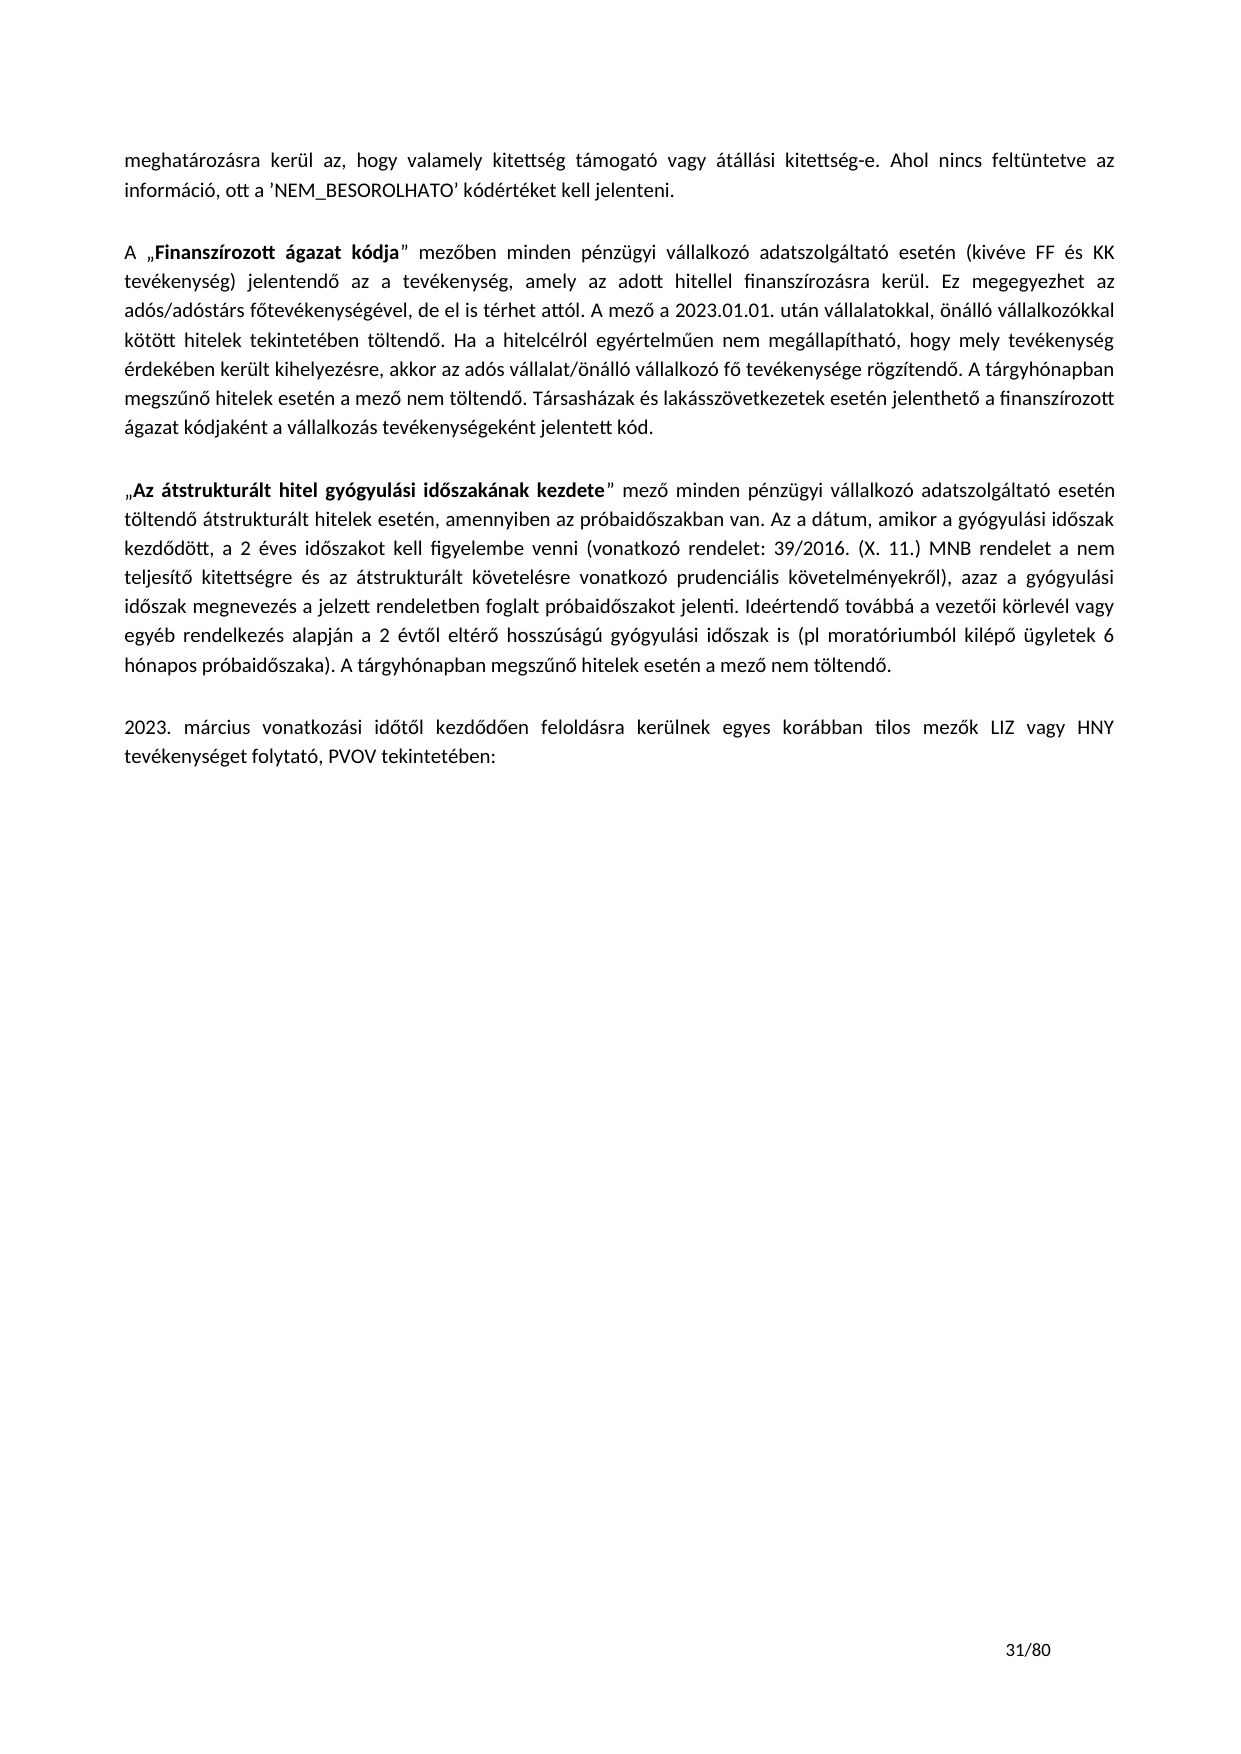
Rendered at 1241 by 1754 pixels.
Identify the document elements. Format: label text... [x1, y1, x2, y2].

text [124, 148, 1116, 202]
text 2023. március vonatkozási időtől kezdődően feloldásra kerülnek egyes korábban tilos mezők LIZ vagy HNY tevékenységet folytató, PVOV tekintetében: [124, 714, 1116, 769]
text A „Finanszírozott ágazat kódja” mezőben minden pénzügyi vállalkozó adatszolgáltató esetén (kivéve FF és KK tevékenység) jelentendő az a tevékenység, amely az adott hitellel finanszírozásra kerül. Ez megegyezhet az adós/adóstárs főtevékenységével, de el is térhet attól. A mező a 2023.01.01. után vállalatokkal, önálló vállalkozókkal kötött hitelek tekintetében töltendő. Ha a hitelcélról egyértelműen nem megállapítható, hogy mely tevékenység érdekében került kihelyezésre, akkor az adós vállalat/önálló vállalkozó fő tevékenysége rögzítendő. A tárgyhónapban megszűnő hitelek esetén a mező nem töltendő. Társasházak és lakásszövetkezetek esetén jelenthető a finanszírozott ágazat kódjaként a vállalkozás tevékenységeként jelentett kód. [124, 239, 1116, 440]
text „Az átstrukturált hitel gyógyulási időszakának kezdete” mező minden pénzügyi vállalkozó adatszolgáltató esetén töltendő átstrukturált hitelek esetén, amennyiben az próbaidőszakban van. Az a dátum, amikor a gyógyulási időszak kezdődött, a 2 éves időszakot kell figyelembe venni (vonatkozó rendelet: 39/2016. (X. 11.) MNB rendelet a nem teljesítő kitettségre és az átstrukturált követelésre vonatkozó prudenciális követelményekről), azaz a gyógyulási időszak megnevezés a jelzett rendeletben foglalt próbaidőszakot jelenti. Ideértendő továbbá a vezetői körlevél vagy egyéb rendelkezés alapján a 2 évtől eltérő hosszúságú gyógyulási időszak is (pl moratóriumból kilépő ügyletek 6 hónapos próbaidőszaka). A tárgyhónapban megszűnő hitelek esetén a mező nem töltendő. [124, 477, 1116, 677]
